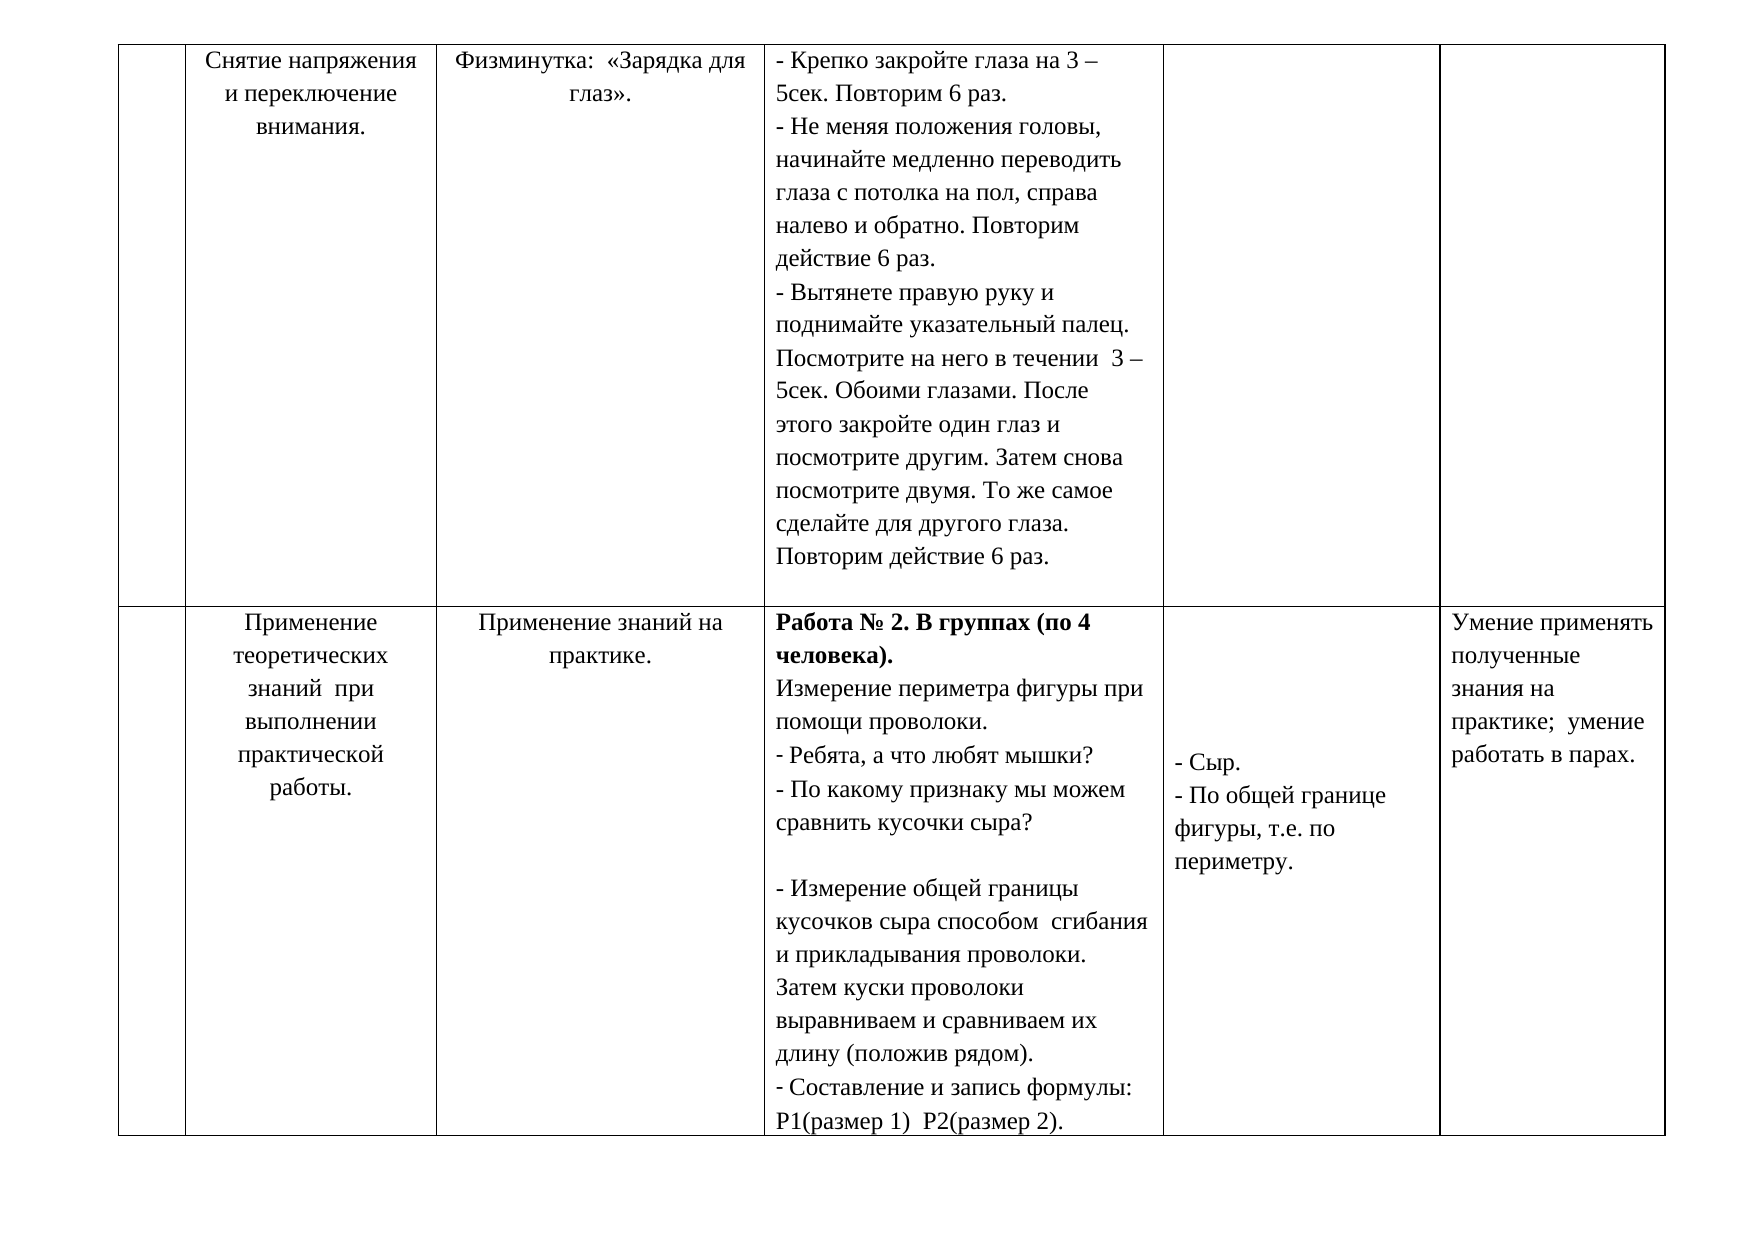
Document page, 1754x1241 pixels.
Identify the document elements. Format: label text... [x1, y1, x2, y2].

table_cell [119, 45, 185, 606]
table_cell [1164, 607, 1439, 1135]
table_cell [765, 607, 1163, 1135]
table_cell [1164, 45, 1439, 606]
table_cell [1441, 607, 1664, 1135]
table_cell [186, 607, 436, 1135]
table_cell Физминутка: «Зарядка для глаз». [437, 45, 764, 606]
table_cell [119, 607, 185, 1135]
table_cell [437, 607, 764, 1135]
table_cell Снятие напряжения и переключение внимания. [186, 45, 436, 606]
table_cell [1441, 45, 1664, 606]
table_cell - Крепко закройте глаза на 3 – 5сек. Повторим 6 раз. - Не меняя положения головы, начинайте медленно переводить глаза с потолка на пол, справа налево и обратно. Повторим действие 6 раз. - Вытянете правую руку и поднимайте указательный палец. Посмотрите на него в течении 3 – 5сек. Обоими глазами. После этого закройте один глаз и посмотрите другим. Затем снова посмотрите двумя. То же самое сделайте для другого глаза. Повторим действие 6 раз. [765, 45, 1163, 606]
